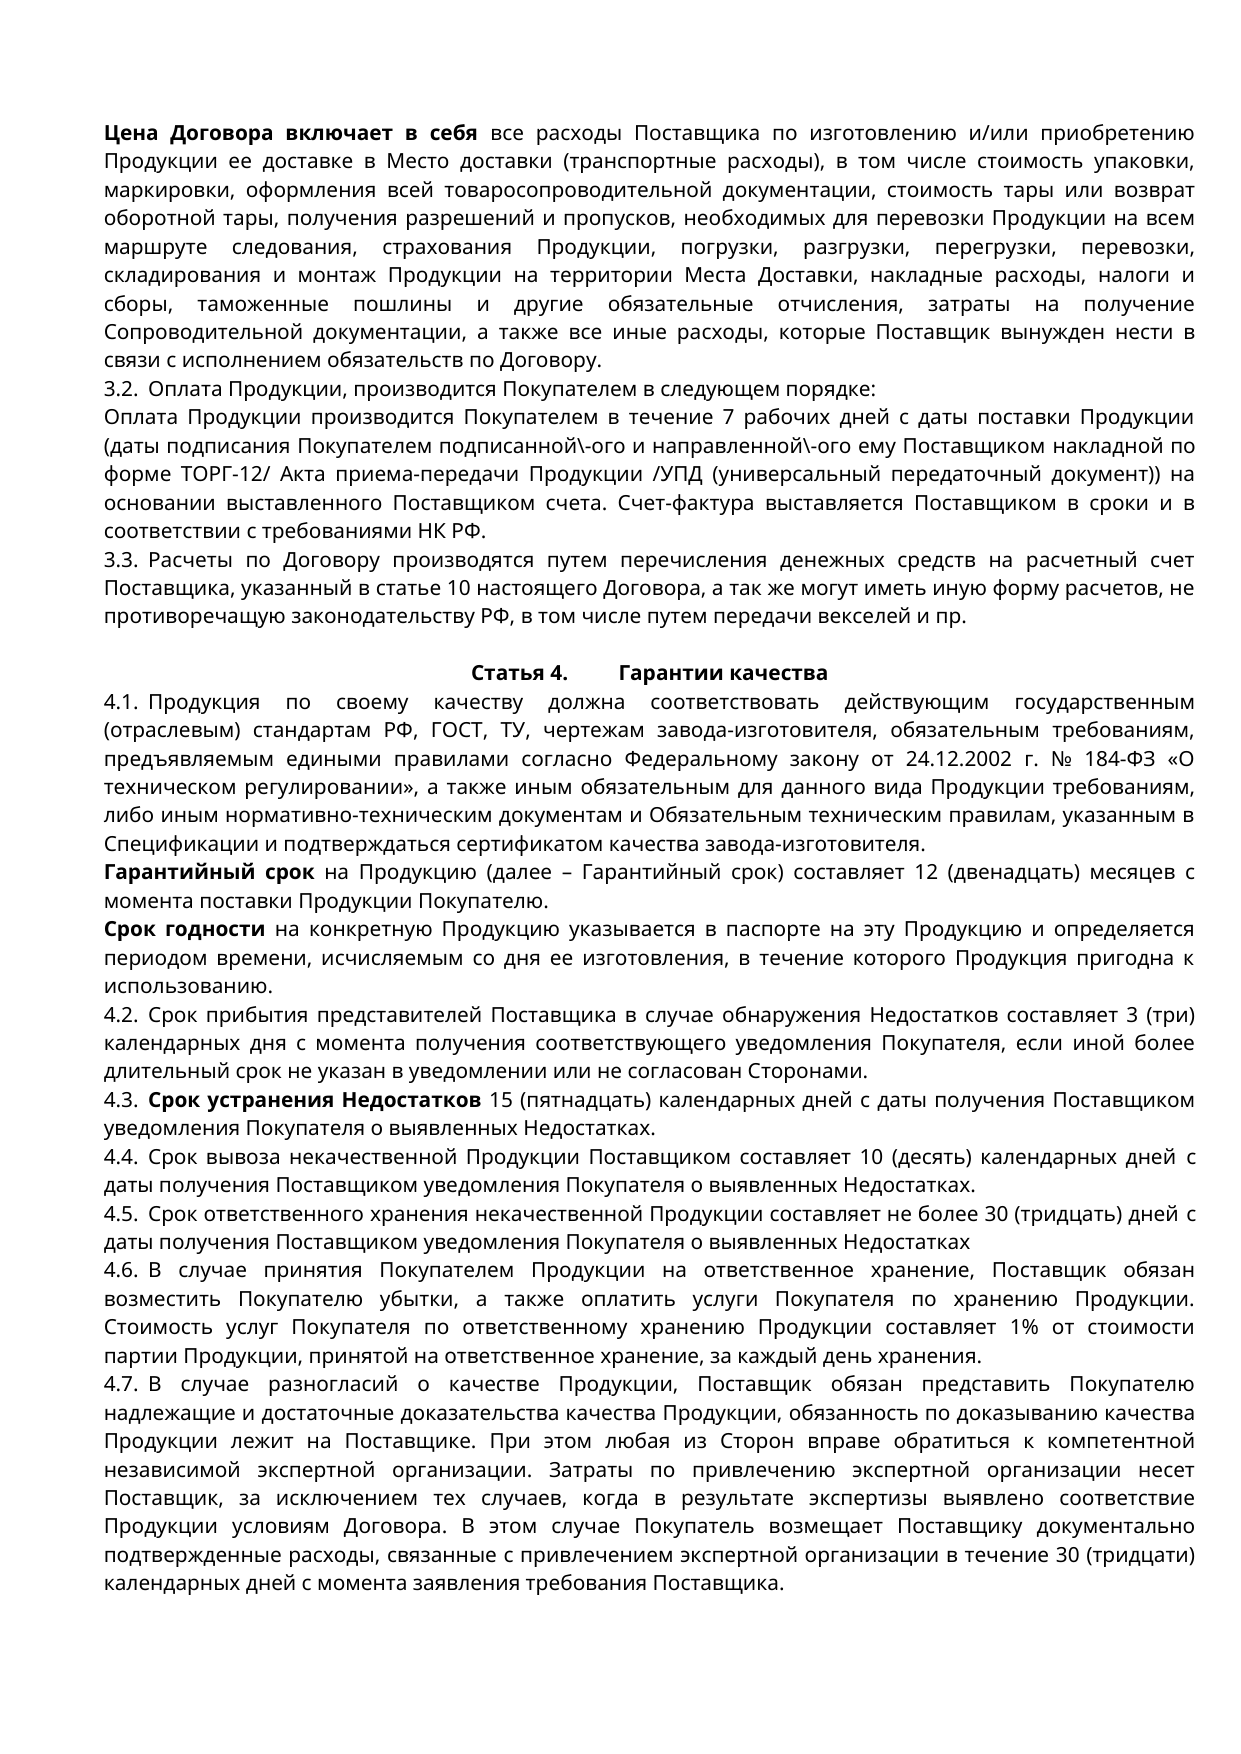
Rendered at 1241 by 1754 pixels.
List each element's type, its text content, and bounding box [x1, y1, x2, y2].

list Продукция по своему качеству должна соответствовать действующим государственным (отраслевым) стандартам РФ, ГОСТ, ТУ, чертежам завода-изготовителя, обязательным требованиям, предъявляемым едиными правилами согласно Федеральному закону от 24.12.2002 г. № 184-ФЗ «О техническом регулировании», а также иным обязательным для данного вида Продукции требованиям, либо иным нормативно-техническим документам и Обязательным техническим правилам, указанным в Спецификации и подтверждаться сертификатом качества завода-изготовителя. [103, 687, 1196, 857]
text Оплата Продукции производится Покупателем в течение 7 рабочих дней с даты поставки Продукции (даты подписания Покупателем подписанной\-ого и направленной\-ого ему Поставщиком накладной по форме ТОРГ-12/ Акта приема-передачи Продукции /УПД (универсальный передаточный документ)) на основании выставленного Поставщиком счета. Счет-фактура выставляется Поставщиком в сроки и в соответствии с требованиями НК РФ. [103, 402, 1196, 545]
list Срок прибытия представителей Поставщика в случае обнаружения Недостатков составляет 3 (три) календарных дня с момента получения соответствующего уведомления Покупателя, если иной более длительный срок не указан в уведомлении или не согласован Сторонами. [103, 1000, 1196, 1085]
text Цена Договора включает в себя все расходы Поставщика по изготовлению и/или приобретению Продукции ее доставке в Место доставки (транспортные расходы), в том числе стоимость упаковки, маркировки, оформления всей товаросопроводительной документации, стоимость тары или возврат оборотной тары, получения разрешений и пропусков, необходимых для перевозки Продукции на всем маршруте следования, страхования Продукции, погрузки, разгрузки, перегрузки, перевозки, складирования и монтаж Продукции на территории Места Доставки, накладные расходы, налоги и сборы, таможенные пошлины и другие обязательные отчисления, затраты на получение Сопроводительной документации, а также все иные расходы, которые Поставщик вынужден нести в связи с исполнением обязательств по Договору. [103, 118, 1196, 374]
list Срок ответственного хранения некачественной Продукции составляет не более 30 (тридцать) дней с даты получения Поставщиком уведомления Покупателя о выявленных Недостатках [103, 1199, 1196, 1256]
list Расчеты по Договору производятся путем перечисления денежных средств на расчетный счет Поставщика, указанный в статье 10 настоящего Договора, а так же могут иметь иную форму расчетов, не противоречащую законодательству РФ, в том числе путем передачи векселей и пр. [103, 545, 1196, 630]
list В случае принятия Покупателем Продукции на ответственное хранение, Поставщик обязан возместить Покупателю убытки, а также оплатить услуги Покупателя по хранению Продукции. Стоимость услуг Покупателя по ответственному хранению Продукции составляет 1% от стоимости партии Продукции, принятой на ответственное хранение, за каждый день хранения. [103, 1256, 1196, 1369]
text Срок годности на конкретную Продукцию указывается в паспорте на эту Продукцию и определяется периодом времени, исчисляемым со дня ее изготовления, в течение которого Продукция пригодна к использованию. [103, 914, 1196, 1000]
list Гарантии качества [103, 658, 1196, 687]
list Срок устранения Недостатков 15 (пятнадцать) календарных дней с даты получения Поставщиком уведомления Покупателя о выявленных Недостатках. [103, 1085, 1196, 1142]
list Срок вывоза некачественной Продукции Поставщиком составляет 10 (десять) календарных дней с даты получения Поставщиком уведомления Покупателя о выявленных Недостатках. [103, 1142, 1196, 1199]
list Оплата Продукции, производится Покупателем в следующем порядке: [103, 374, 1196, 402]
text Гарантийный срок на Продукцию (далее – Гарантийный срок) составляет 12 (двенадцать) месяцев с момента поставки Продукции Покупателю. [103, 857, 1196, 914]
list В случае разногласий о качестве Продукции, Поставщик обязан представить Покупателю надлежащие и достаточные доказательства качества Продукции, обязанность по доказыванию качества Продукции лежит на Поставщике. При этом любая из Сторон вправе обратиться к компетентной независимой экспертной организации. Затраты по привлечению экспертной организации несет Поставщик, за исключением тех случаев, когда в результате экспертизы выявлено соответствие Продукции условиям Договора. В этом случае Покупатель возмещает Поставщику документально подтвержденные расходы, связанные с привлечением экспертной организации в течение 30 (тридцати) календарных дней с момента заявления требования Поставщика. [103, 1369, 1196, 1597]
